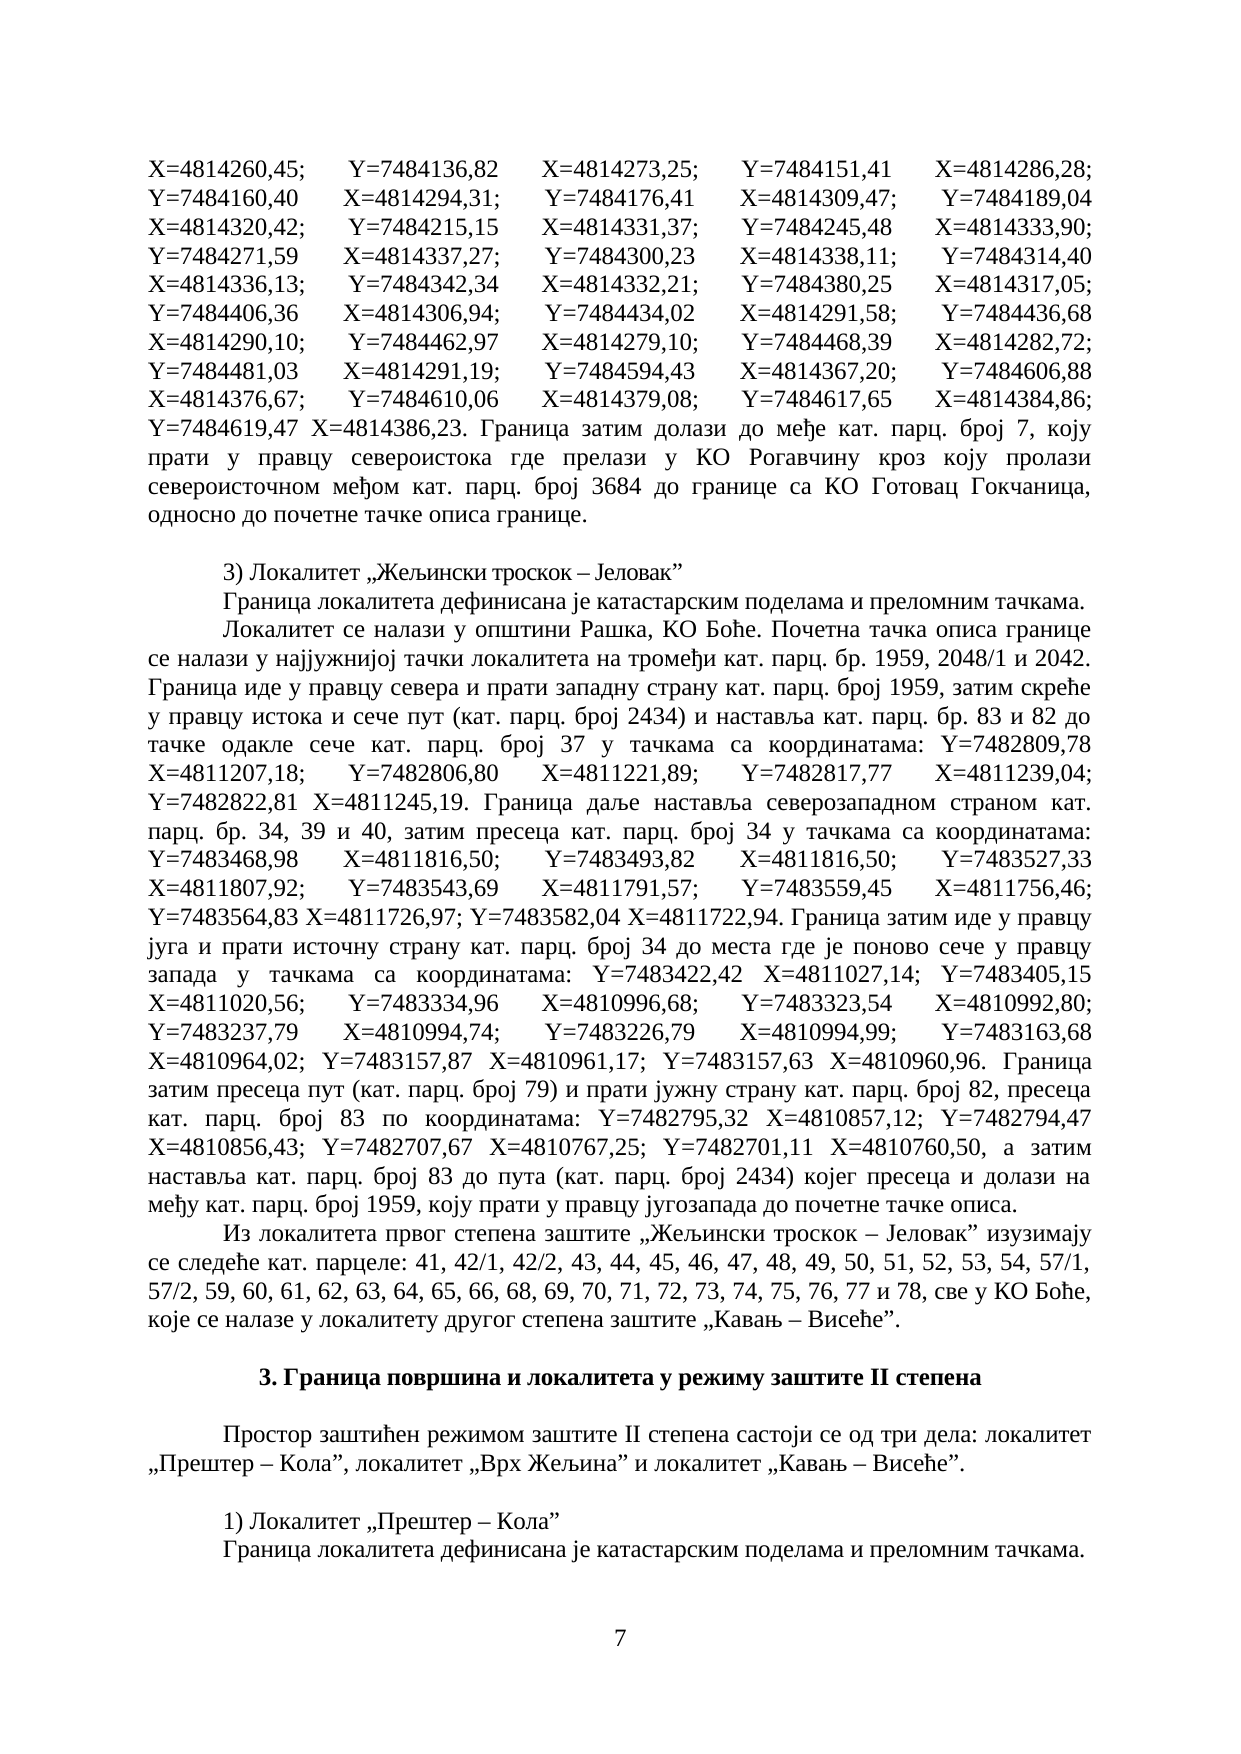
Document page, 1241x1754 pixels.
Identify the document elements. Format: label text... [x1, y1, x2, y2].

text Простор заштићен режимом заштите II степена састоји се од три дела: локалитет „Прештер – Кола”, локалитет „Врх Жељина” и локалитет „Кавањ – Висеће”. [148, 1419, 1092, 1477]
text 3. Граница површина и локалитета у режиму заштите II степена [148, 1362, 1092, 1391]
text Граница локалитета дефинисана је катастарским поделама и преломним тачкама. [148, 1534, 1092, 1563]
text Из локалитета првог степена заштите „Жељински троскок – Јеловак” изузимају се следеће кат. парцеле: 41, 42/1, 42/2, 43, 44, 45, 46, 47, 48, 49, 50, 51, 52, 53, 54, 57/1, 57/2, 59, 60, 61, 62, 63, 64, 65, 66, 68, 69, 70, 71, 72, 73, 74, 75, 76, 77 и 78, све у КО Боће, које се налазе у локалитету другог степена заштите „Кавањ – Висеће”. [148, 1218, 1092, 1333]
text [148, 154, 1092, 528]
text Граница локалитета дефинисана је катастарским поделама и преломним тачкама. [148, 586, 1092, 614]
text 1) Локалитет „Прештер – Кола” [148, 1506, 1092, 1534]
text 3) Локалитет „Жељински троскок – Јеловак” [148, 557, 1092, 586]
text Локалитет се налази у општини Рашка, КО Боће. Почетна тачка описа границе се налази у најјужнијој тачки локалитета на тромеђи кат. парц. бр. 1959, 2048/1 и 2042. Граница иде у правцу севера и прати западну страну кат. парц. број 1959, затим скреће у правцу истока и сече пут (кат. парц. број 2434) и наставља кат. парц. бр. 83 и 82 до тачке одакле сече кат. парц. број 37 у тачкама са координатама: Y=7482809,78 X=4811207,18; Y=7482806,80 X=4811221,89; Y=7482817,77 X=4811239,04; Y=7482822,81 X=4811245,19. Граница даље наставља северозападном страном кат. парц. бр. 34, 39 и 40, затим пресеца кат. парц. број 34 у тачкама са координатама: Y=7483468,98 X=4811816,50; Y=7483493,82 X=4811816,50; Y=7483527,33 X=4811807,92; Y=7483543,69 X=4811791,57; Y=7483559,45 X=4811756,46; Y=7483564,83 X=4811726,97; Y=7483582,04 X=4811722,94. Граница затим иде у правцу југа и прати источну страну кат. парц. број 34 до места где је поново сече у правцу запада у тачкама са координатама: Y=7483422,42 X=4811027,14; Y=7483405,15 X=4811020,56; Y=7483334,96 X=4810996,68; Y=7483323,54 X=4810992,80; Y=7483237,79 X=4810994,74; Y=7483226,79 X=4810994,99; Y=7483163,68 X=4810964,02; Y=7483157,87 X=4810961,17; Y=7483157,63 X=4810960,96. Граница затим пресеца пут (кат. парц. број 79) и прати јужну страну кат. парц. број 82, пресеца кат. парц. број 83 по координатама: Y=7482795,32 X=4810857,12; Y=7482794,47 X=4810856,43; Y=7482707,67 X=4810767,25; Y=7482701,11 X=4810760,50, а затим наставља кат. парц. број 83 до пута (кат. парц. број 2434) којег пресеца и долази на међу кат. парц. број 1959, коју прати у правцу југозапада до почетне тачке описа. [148, 614, 1092, 1218]
